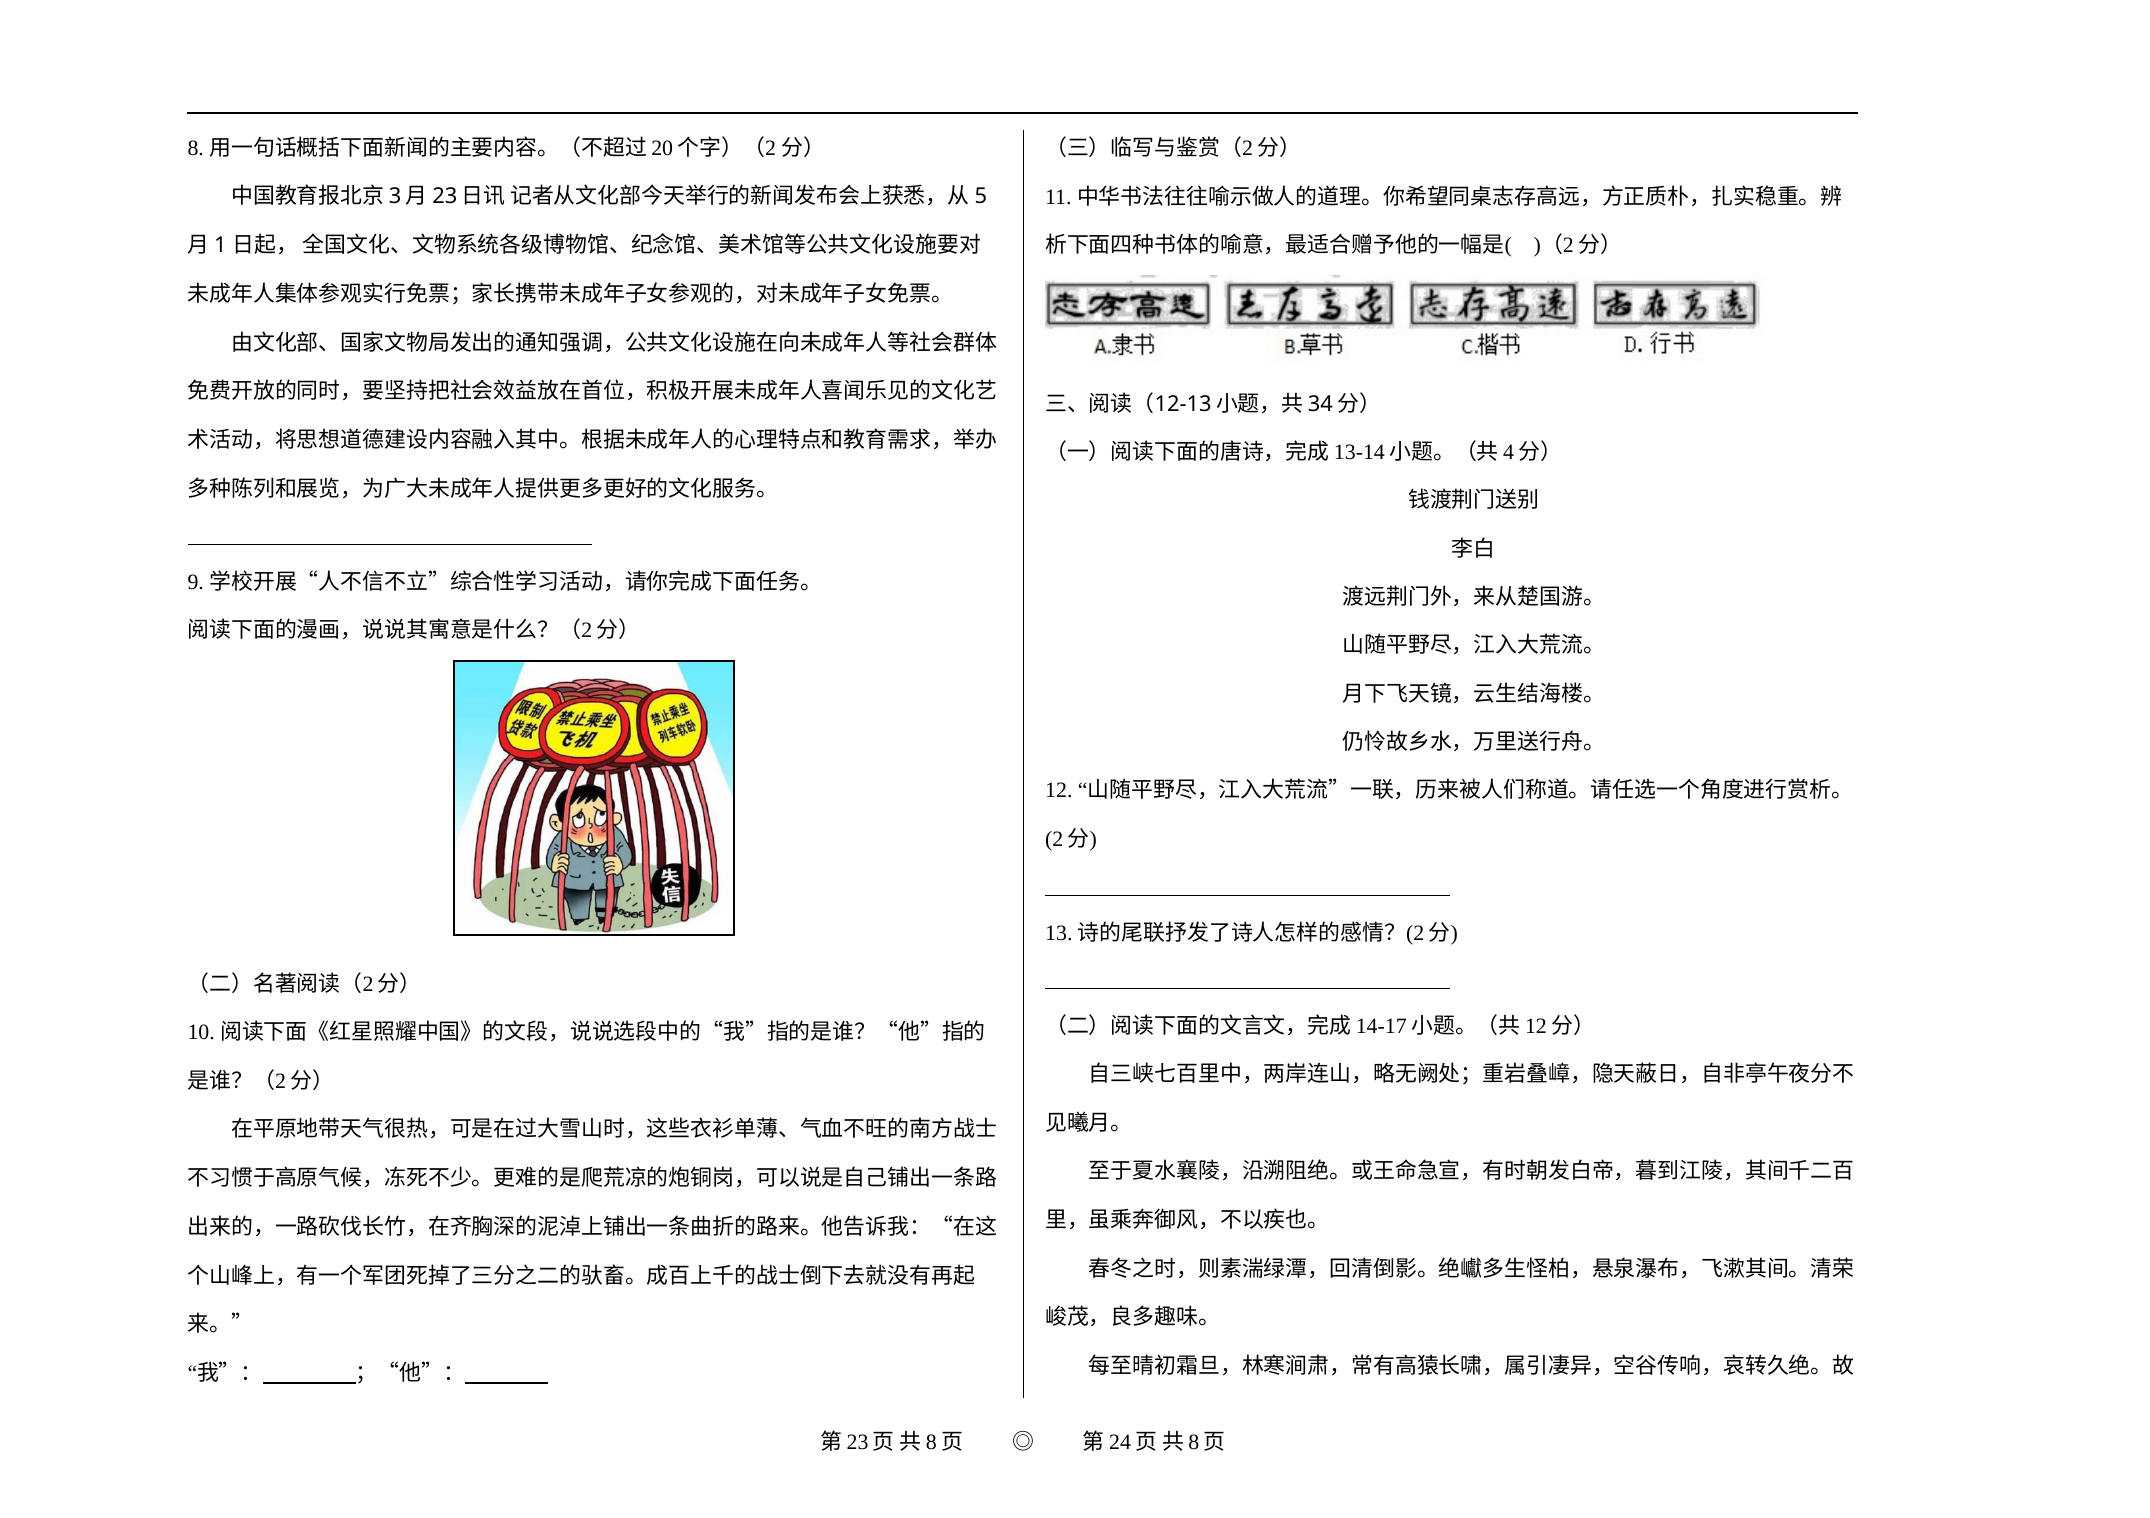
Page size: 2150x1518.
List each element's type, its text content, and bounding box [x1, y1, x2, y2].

text 10. 阅读下面《红星照耀中国》的文段，说说选段中的“我”指的是谁？“他”指的是谁？（2分） [187, 1014, 1001, 1095]
text 自三峡七百里中，两岸连山，略无阙处；重岩叠嶂，隐天蔽日，自非亭午夜分不见曦月。 [1045, 1056, 1858, 1137]
text 12. “山随平野尽，江入大荒流”一联，历来被人们称道。请任选一个角度进行赏析。(2分) [1045, 772, 1858, 853]
text （三）临写与鉴赏（2分） [1045, 130, 1858, 162]
text 8. 用一句话概括下面新闻的主要内容。（不超过20个字）（2 分） [187, 130, 1001, 162]
text 9. 学校开展“人不信不立”综合性学习活动，请你完成下面任务。 [187, 564, 1001, 596]
text （一）阅读下面的唐诗，完成13-14小题。（共4分） [1045, 434, 1858, 466]
text （二）阅读下面的文言文，完成14-17小题。（共12分） [1045, 1008, 1858, 1040]
text 钱渡荆门送别 [1045, 482, 1858, 514]
text 13. 诗的尾联抒发了诗人怎样的感情？(2分) [1045, 914, 1858, 947]
text 至于夏水襄陵，沿溯阻绝。或王命急宣，有时朝发白帝，暮到江陵，其间千二百里，虽乘奔御风，不以疾也。 [1045, 1153, 1858, 1234]
text 月下飞天镜，云生结海楼。 [1045, 675, 1858, 708]
text 中国教育报北京3月 23日讯 记者从文化部今天举行的新闻发布会上获悉，从 5 月 1 日起， 全国文化、文物系统各级博物馆、纪念馆、美术馆等公共文化设施要对未成年人集体参观实行免票；家长携带未成年子女参观的，对未成年子女免票。 [187, 178, 1001, 308]
text 三、阅读（12-13小题，共34分） [1045, 385, 1858, 418]
text 李白 [1045, 530, 1858, 563]
picture [455, 662, 733, 934]
text 山随平野尽，江入大荒流。 [1045, 627, 1858, 659]
text 每至晴初霜旦，林寒涧肃，常有高猿长啸，属引凄异，空谷传响，哀转久绝。故渔者歌曰：“巴东三峡巫峡长，猿鸣三声泪沾裳！” [1045, 1347, 1858, 1380]
picture [1045, 275, 1778, 363]
text 由文化部、国家文物局发出的通知强调，公共文化设施在向未成年人等社会群体免费开放的同时，要坚持把社会效益放在首位，积极开展未成年人喜闻乐见的文化艺术活动，将思想道德建设内容融入其中。根据未成年人的心理特点和教育需求，举办多种陈列和展览，为广大未成年人提供更多更好的文化服务。 [187, 324, 1001, 503]
text 渡远荆门外，来从楚国游。 [1045, 579, 1858, 611]
text 阅读下面的漫画，说说其寓意是什么？（2分） [187, 612, 1001, 644]
text “我”： ；“他”： [187, 1354, 1001, 1387]
text 春冬之时，则素湍绿潭，回清倒影。绝巘多生怪柏，悬泉瀑布，飞漱其间。清荣峻茂，良多趣味。 [1045, 1250, 1858, 1331]
text 在平原地带天气很热，可是在过大雪山时，这些衣衫单薄、气血不旺的南方战士不习惯于高原气候，冻死不少。更难的是爬荒凉的炮铜岗，可以说是自己铺出一条路出来的，一路砍伐长竹，在齐胸深的泥淖上铺出一条曲折的路来。他告诉我：“在这个山峰上，有一个军团死掉了三分之二的驮畜。成百上千的战士倒下去就没有再起来。” [187, 1111, 1001, 1338]
text 11. 中华书法往往喻示做人的道理。你希望同桌志存高远，方正质朴，扎实稳重。辨析下面四种书体的喻意，最适合赠予他的一幅是( )（2分） [1045, 178, 1858, 259]
text 仍怜故乡水，万里送行舟。 [1045, 724, 1858, 756]
text （二）名著阅读（2分） [187, 966, 1001, 998]
